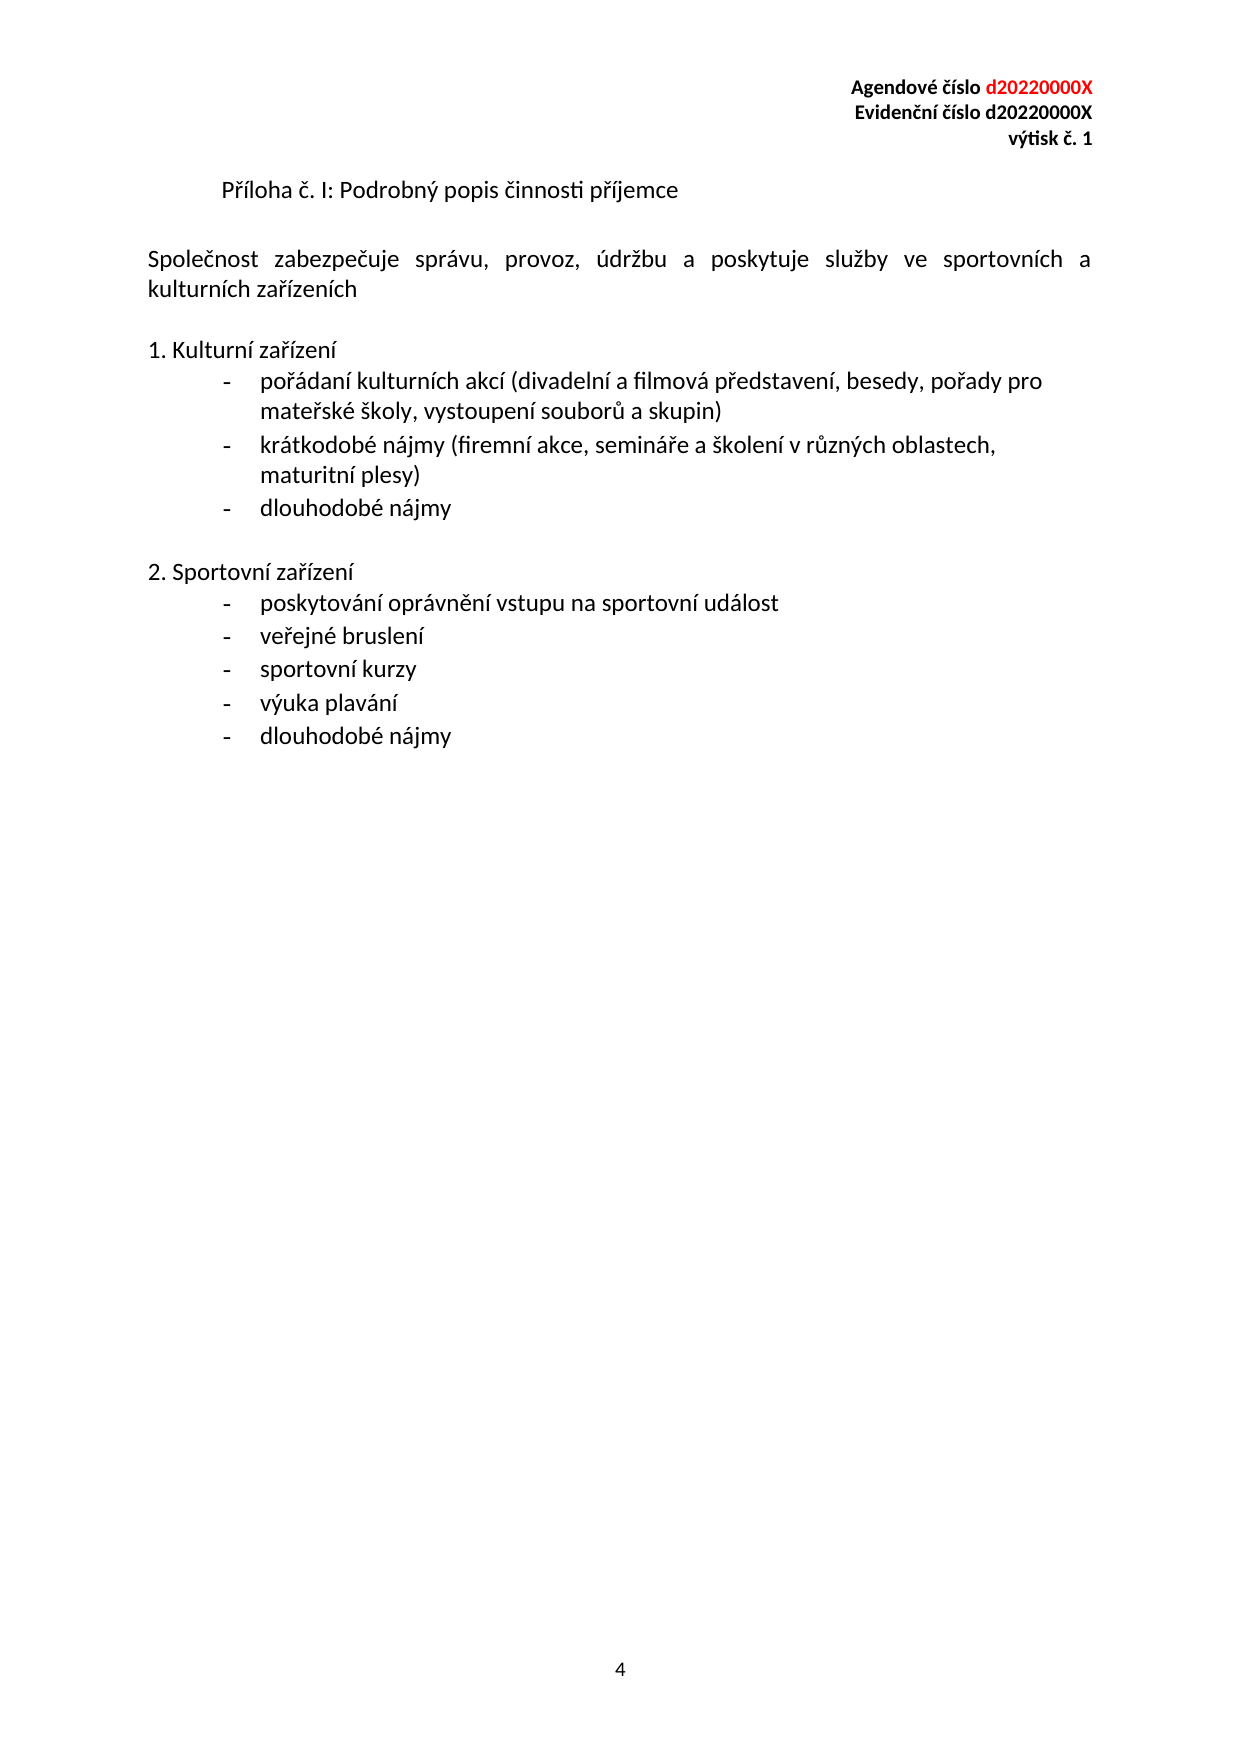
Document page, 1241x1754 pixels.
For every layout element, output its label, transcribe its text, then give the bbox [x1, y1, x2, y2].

list sportovní kurzy [223, 654, 1092, 684]
list poskytování oprávnění vstupu na sportovní událost [223, 587, 1092, 617]
list dlouhodobé nájmy [223, 493, 1092, 523]
text Společnost zabezpečuje správu, provoz, údržbu a poskytuje služby ve sportovních a kulturních zařízeních [148, 243, 1092, 304]
list veřejné bruslení [223, 620, 1092, 651]
list krátkodobé nájmy (firemní akce, semináře a školení v různých oblastech, maturitní plesy) [223, 429, 1092, 490]
list dlouhodobé nájmy [223, 720, 1092, 751]
list výuka plavání [223, 687, 1092, 717]
list pořádaní kulturních akcí (divadelní a filmová představení, besedy, pořady pro mateřské školy, vystoupení souborů a skupin) [223, 365, 1092, 426]
subtitle primátor jednatel Příloha č. I: Podrobný popis činnosti příjemce [148, 174, 1092, 205]
text 2. Sportovní zařízení [148, 556, 1092, 587]
text 1. Kulturní zařízení [148, 334, 1092, 365]
